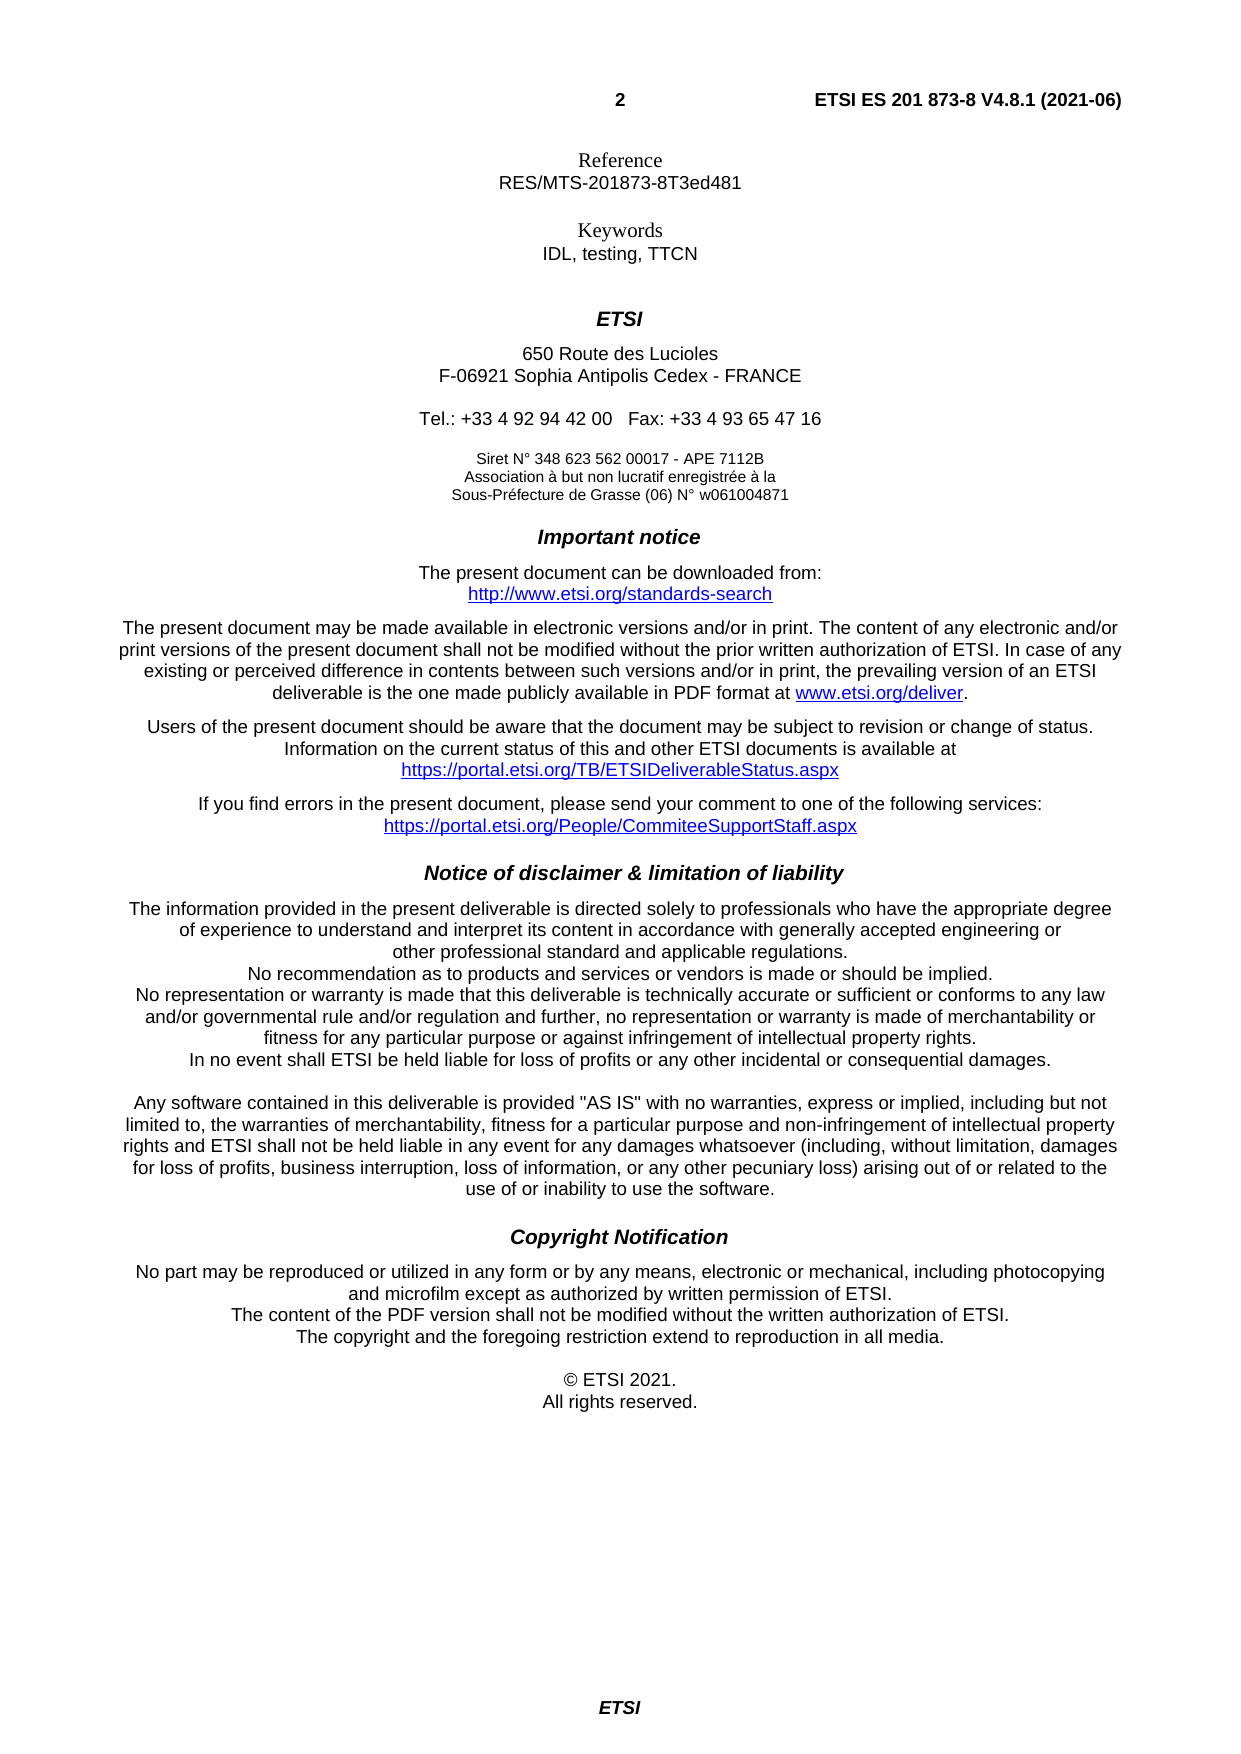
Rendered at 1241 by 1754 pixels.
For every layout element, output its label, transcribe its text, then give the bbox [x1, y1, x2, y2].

text other professional standard and applicable regulations. [118, 941, 1122, 962]
text The present document can be downloaded from: http://www.etsi.org/standards-search [118, 562, 1122, 605]
text No recommendation as to products and services or vendors is made or should be implied. [118, 962, 1122, 984]
text Sous-Préfecture de Grasse (06) N° w061004871 [413, 486, 827, 503]
text In no event shall ETSI be held liable for loss of profits or any other incidental or consequential damages. [118, 1049, 1122, 1070]
text IDL, testing, TTCN [413, 242, 827, 264]
text F-06921 Sophia Antipolis Cedex - FRANCE [413, 365, 827, 386]
text Copyright Notification [118, 1224, 1122, 1248]
text All rights reserved. [118, 1390, 1122, 1436]
text Siret N° 348 623 562 00017 - APE 7112B [413, 449, 827, 467]
text No part may be reproduced or utilized in any form or by any means, electronic or mechanical, including photocopying and microfilm except as authorized by written permission of ETSI. The content of the PDF version shall not be modified without the written authorization of ETSI. The copyright and the foregoing restriction extend to reproduction in all media. [118, 1261, 1122, 1347]
text © ETSI 2021. [118, 1369, 1122, 1390]
text The information provided in the present deliverable is directed solely to professionals who have the appropriate degree of experience to understand and interpret its content in accordance with generally accepted engineering or [118, 898, 1122, 941]
text 650 Route des Lucioles [413, 343, 827, 365]
text Important notice [413, 525, 827, 549]
text Tel.: +33 4 92 94 42 00 Fax: +33 4 93 65 47 16 [413, 408, 827, 429]
text If you find errors in the present document, please send your comment to one of the following services: https://portal.etsi.org/People/CommiteeSupportStaff.aspx [118, 793, 1122, 836]
text ETSI [413, 307, 827, 331]
text Any software contained in this deliverable is provided "AS IS" with no warranties, express or implied, including but not limited to, the warranties of merchantability, fitness for a particular purpose and non-infringement of intellectual property rights and ETSI shall not be held liable in any event for any damages whatsoever (including, without limitation, damages for loss of profits, business interruption, loss of information, or any other pecuniary loss) arising out of or related to the use of or inability to use the software. [118, 1092, 1122, 1199]
text Keywords [413, 218, 827, 242]
text The present document may be made available in electronic versions and/or in print. The content of any electronic and/or print versions of the present document shall not be modified without the prior written authorization of ETSI. In case of any existing or perceived difference in contents between such versions and/or in print, the prevailing version of an ETSI deliverable is the one made publicly available in PDF format at www.etsi.org/deliver. [118, 617, 1122, 703]
text RES/MTS-201873-8T3ed481 [354, 172, 886, 193]
text Reference [413, 148, 827, 172]
text Association à but non lucratif enregistrée à la [413, 467, 827, 486]
text Notice of disclaimer & limitation of liability [413, 861, 856, 885]
text No representation or warranty is made that this deliverable is technically accurate or sufficient or conforms to any law and/or governmental rule and/or regulation and further, no representation or warranty is made of merchantability or fitness for any particular purpose or against infringement of intellectual property rights. [118, 984, 1122, 1049]
text Users of the present document should be aware that the document may be subject to revision or change of status. Information on the current status of this and other ETSI documents is available at https://portal.etsi.org/TB/ETSIDeliverableStatus.aspx [118, 716, 1122, 781]
